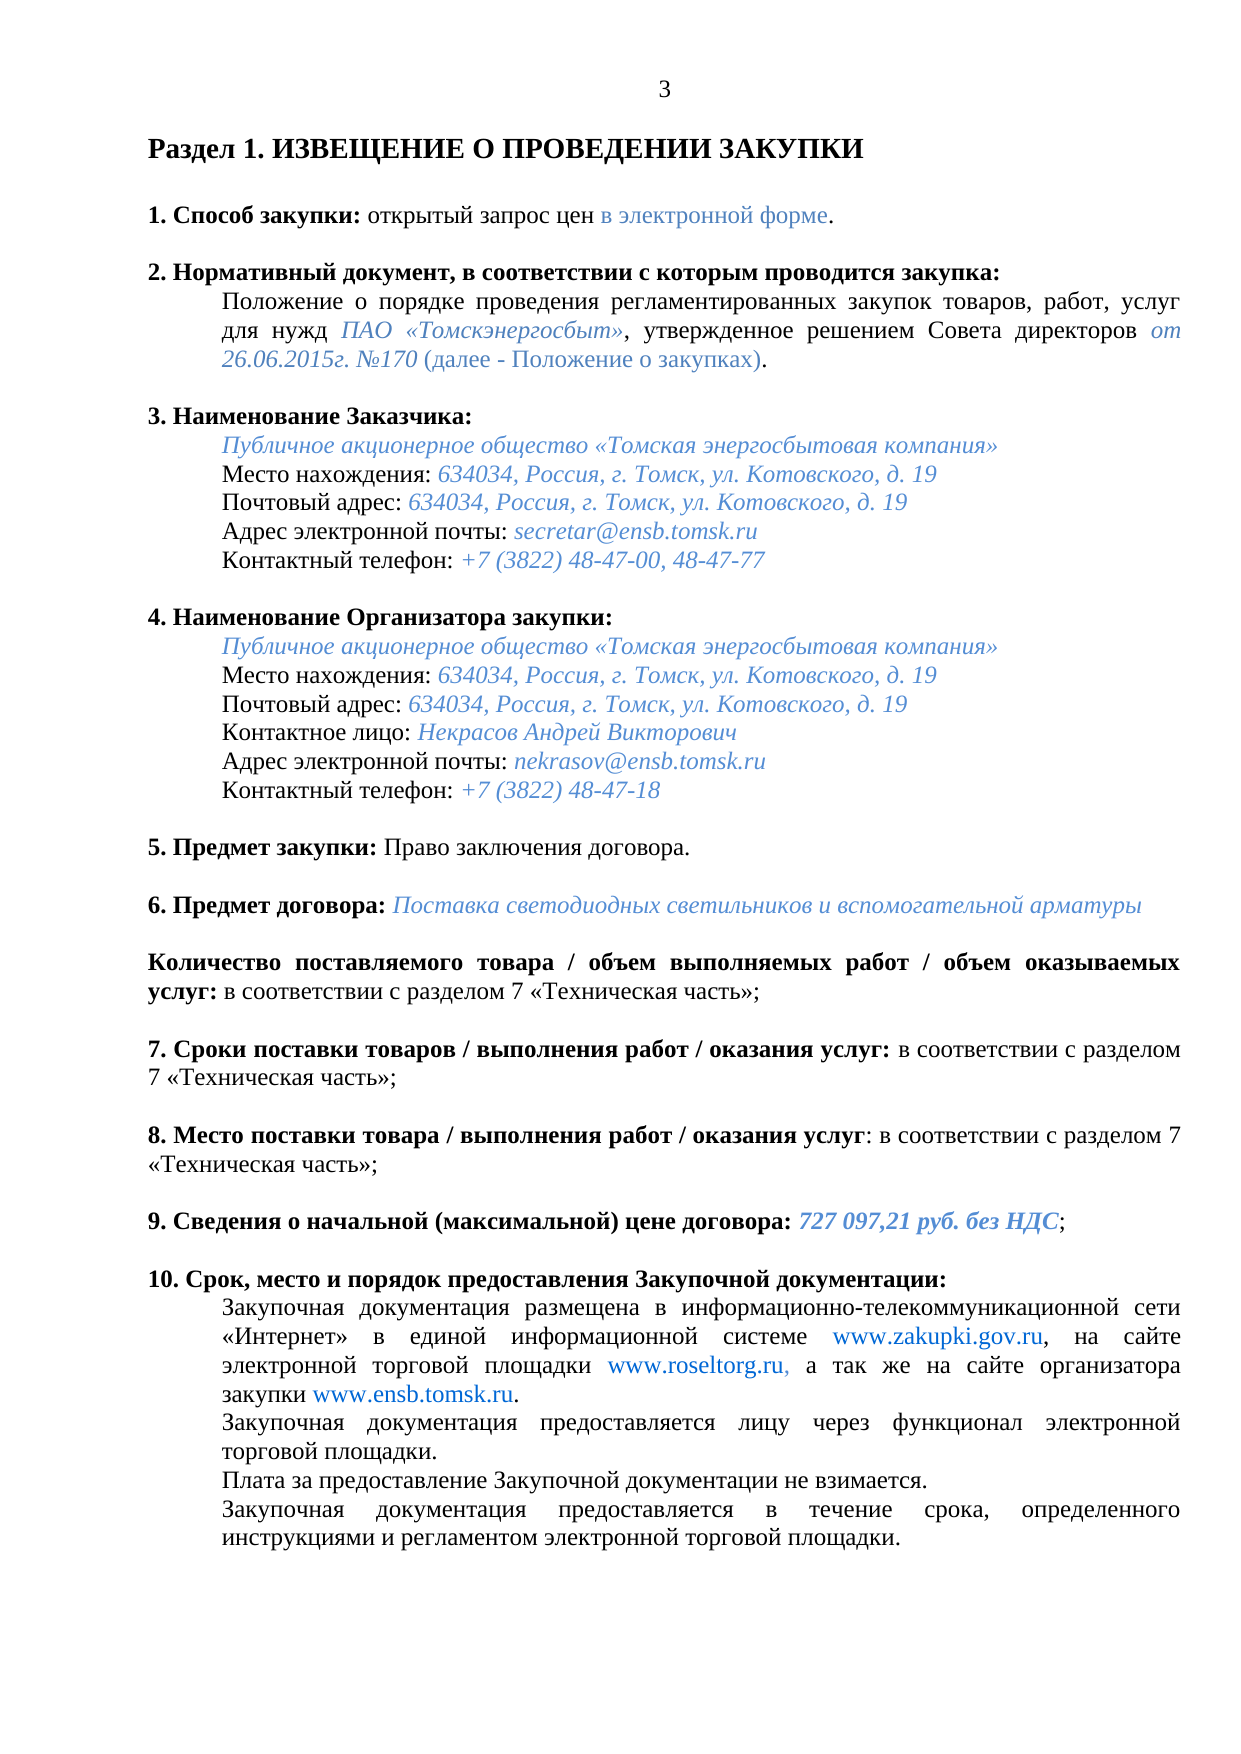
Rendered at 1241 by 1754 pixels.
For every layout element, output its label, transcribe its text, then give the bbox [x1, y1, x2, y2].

text Закупочная документация предоставляется лицу через функционал электронной торговой площадки. [222, 1407, 1181, 1465]
text Адрес электронной почты: nekrasov@ensb.tomsk.ru [222, 746, 1181, 775]
text 9. Сведения о начальной (максимальной) цене договора: 727 097,21 руб. без НДС; [148, 1206, 1181, 1235]
text Почтовый адрес: 634034, Россия, г. Томск, ул. Котовского, д. 19 [148, 689, 1181, 717]
subtitle Раздел 1. ИЗВЕЩЕНИЕ О ПРОВЕДЕНИИ ЗАКУПКИ [148, 131, 1181, 165]
text Место нахождения: 634034, Россия, г. Томск, ул. Котовского, д. 19 [148, 459, 1181, 487]
text 3. Наименование Заказчика: [148, 401, 1181, 430]
text 10. Срок, место и порядок предоставления Закупочной документации: [148, 1264, 1181, 1292]
text Положение о порядке проведения регламентированных закупок товаров, работ, услуг для нужд ПАО «Томскэнергосбыт», утвержденное решением Совета директоров от 26.06.2015г. №170 (далее - Положение о закупках). [222, 286, 1181, 372]
text Место нахождения: 634034, Россия, г. Томск, ул. Котовского, д. 19 [148, 660, 1181, 689]
text 7. Сроки поставки товаров / выполнения работ / оказания услуг: в соответствии с разделом 7 «Техническая часть»; [148, 1034, 1181, 1091]
text 2. Нормативный документ, в соответствии с которым проводится закупка: [148, 257, 1181, 286]
text Контактное лицо: Некрасов Андрей Викторович [222, 717, 1181, 746]
text Контактный телефон: +7 (3822) 48-47-00, 48-47-77 [148, 545, 1181, 574]
text Закупочная документация размещена в информационно-телекоммуникационной сети «Интернет» в единой информационной системе www.zakupki.gov.ru, на сайте электронной торговой площадки www.roseltorg.ru, а так же на сайте организатора закупки www.ensb.tomsk.ru. [222, 1292, 1181, 1407]
text Количество поставляемого товара / объем выполняемых работ / объем оказываемых услуг: в соответствии с разделом 7 «Техническая часть»; [148, 947, 1181, 1005]
text Закупочная документация предоставляется в течение срока, определенного инструкциями и регламентом электронной торговой площадки. [222, 1494, 1181, 1551]
text 1. Способ закупки: открытый запрос цен в электронной форме. [148, 200, 1181, 229]
text 5. Предмет закупки: Право заключения договора. [148, 832, 1181, 861]
text 8. Место поставки товара / выполнения работ / оказания услуг: в соответствии с разделом 7 «Техническая часть»; [148, 1120, 1181, 1177]
text Адрес электронной почты: secretar@ensb.tomsk.ru [148, 516, 1181, 545]
text Публичное акционерное общество «Томская энергосбытовая компания» [148, 430, 1181, 459]
text Публичное акционерное общество «Томская энергосбытовая компания» [148, 631, 1181, 660]
text Почтовый адрес: 634034, Россия, г. Томск, ул. Котовского, д. 19 [148, 487, 1181, 516]
text Плата за предоставление Закупочной документации не взимается. [222, 1465, 1181, 1494]
text Контактный телефон: +7 (3822) 48-47-18 [222, 775, 1181, 804]
text 6. Предмет договора: Поставка светодиодных светильников и вспомогательной арматуры [148, 890, 1181, 919]
text 4. Наименование Организатора закупки: [148, 602, 1181, 631]
